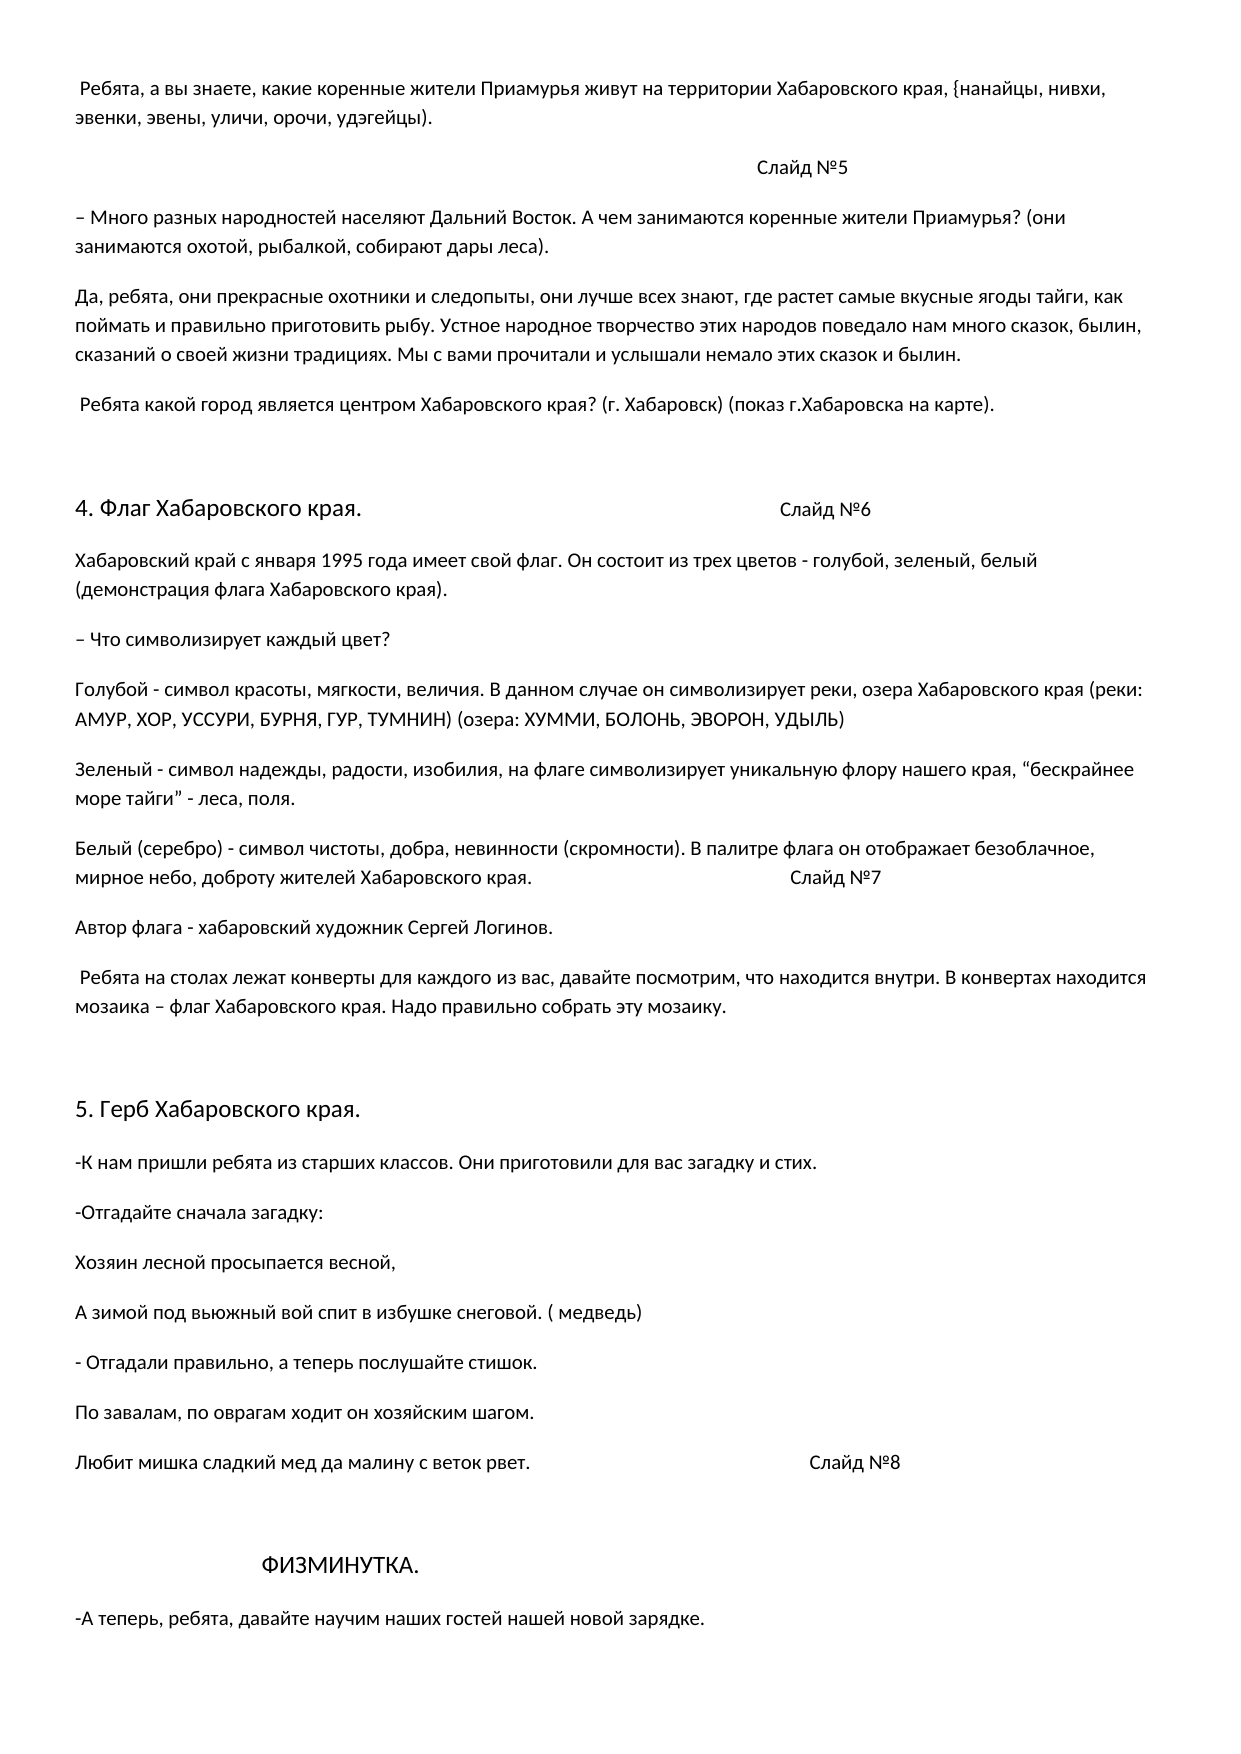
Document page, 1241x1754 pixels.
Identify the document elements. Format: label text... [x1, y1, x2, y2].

text Ребята какой город является центром Хабаровского края? (г. Хабаровск) (показ г.Хабаровска на карте). [75, 392, 1165, 417]
text ФИЗМИНУТКА. [75, 1549, 1165, 1580]
text – Много разных народностей населяют Дальний Восток. А чем занимаются коренные жители Приамурья? (они занимаются охотой, рыбалкой, собирают дары леса). [75, 204, 1165, 259]
text Белый (серебро) - символ чистоты, добра, невинности (скромности). В палитре флага он отображает безоблачное, мирное небо, доброту жителей Хабаровского края. Слайд №7 [75, 835, 1165, 889]
text Любит мишка сладкий мед да малину с веток рвет. Слайд №8 [75, 1449, 1165, 1474]
text Автор флага - хабаровский художник Сергей Логинов. [75, 914, 1165, 939]
text Хозяин лесной просыпается весной, [75, 1249, 1165, 1274]
text Ребята, а вы знаете, какие коренные жители Приамурья живут на территории Хабаровского края, {нанайцы, нивхи, эвенки, эвены, уличи, орочи, удэгейцы). [75, 75, 1165, 129]
text Зеленый - символ надежды, радости, изобилия, на флаге символизирует уникальную флору нашего края, “бескрайнее море тайги” - леса, поля. [75, 756, 1165, 810]
text 4. Флаг Хабаровского края. Слайд №6 [75, 492, 1165, 522]
text -А теперь, ребята, давайте научим наших гостей нашей новой зарядке. [75, 1605, 1165, 1630]
text А зимой под вьюжный вой спит в избушке снеговой. ( медведь) [75, 1299, 1165, 1324]
text Ребята на столах лежат конверты для каждого из вас, давайте посмотрим, что находится внутри. В конвертах находится мозаика – флаг Хабаровского края. Надо правильно собрать эту мозаику. [75, 964, 1165, 1019]
text - Отгадали правильно, а теперь послушайте стишок. [75, 1349, 1165, 1374]
text 5. Герб Хабаровского края. [75, 1093, 1165, 1124]
text -К нам пришли ребята из старших классов. Они приготовили для вас загадку и стих. [75, 1149, 1165, 1174]
text По завалам, по оврагам ходит он хозяйским шагом. [75, 1399, 1165, 1424]
text Хабаровский край с января 1995 года имеет свой флаг. Он состоит из трех цветов - голубой, зеленый, белый (демонстрация флага Хабаровского края). [75, 547, 1165, 602]
text – Что символизирует каждый цвет? [75, 627, 1165, 652]
text Слайд №5 [75, 154, 1165, 179]
text -Отгадайте сначала загадку: [75, 1199, 1165, 1224]
text Голубой - символ красоты, мягкости, величия. В данном случае он символизирует реки, озера Хабаровского края (реки: АМУР, ХОР, УССУРИ, БУРНЯ, ГУР, ТУМНИН) (озера: ХУММИ, БОЛОНЬ, ЭВОРОН, УДЫЛЬ) [75, 677, 1165, 731]
text Да, ребята, они прекрасные охотники и следопыты, они лучше всех знают, где растет самые вкусные ягоды тайги, как поймать и правильно приготовить рыбу. Устное народное творчество этих народов поведало нам много сказок, былин, сказаний о своей жизни традициях. Мы с вами прочитали и услышали немало этих сказок и былин. [75, 283, 1165, 367]
